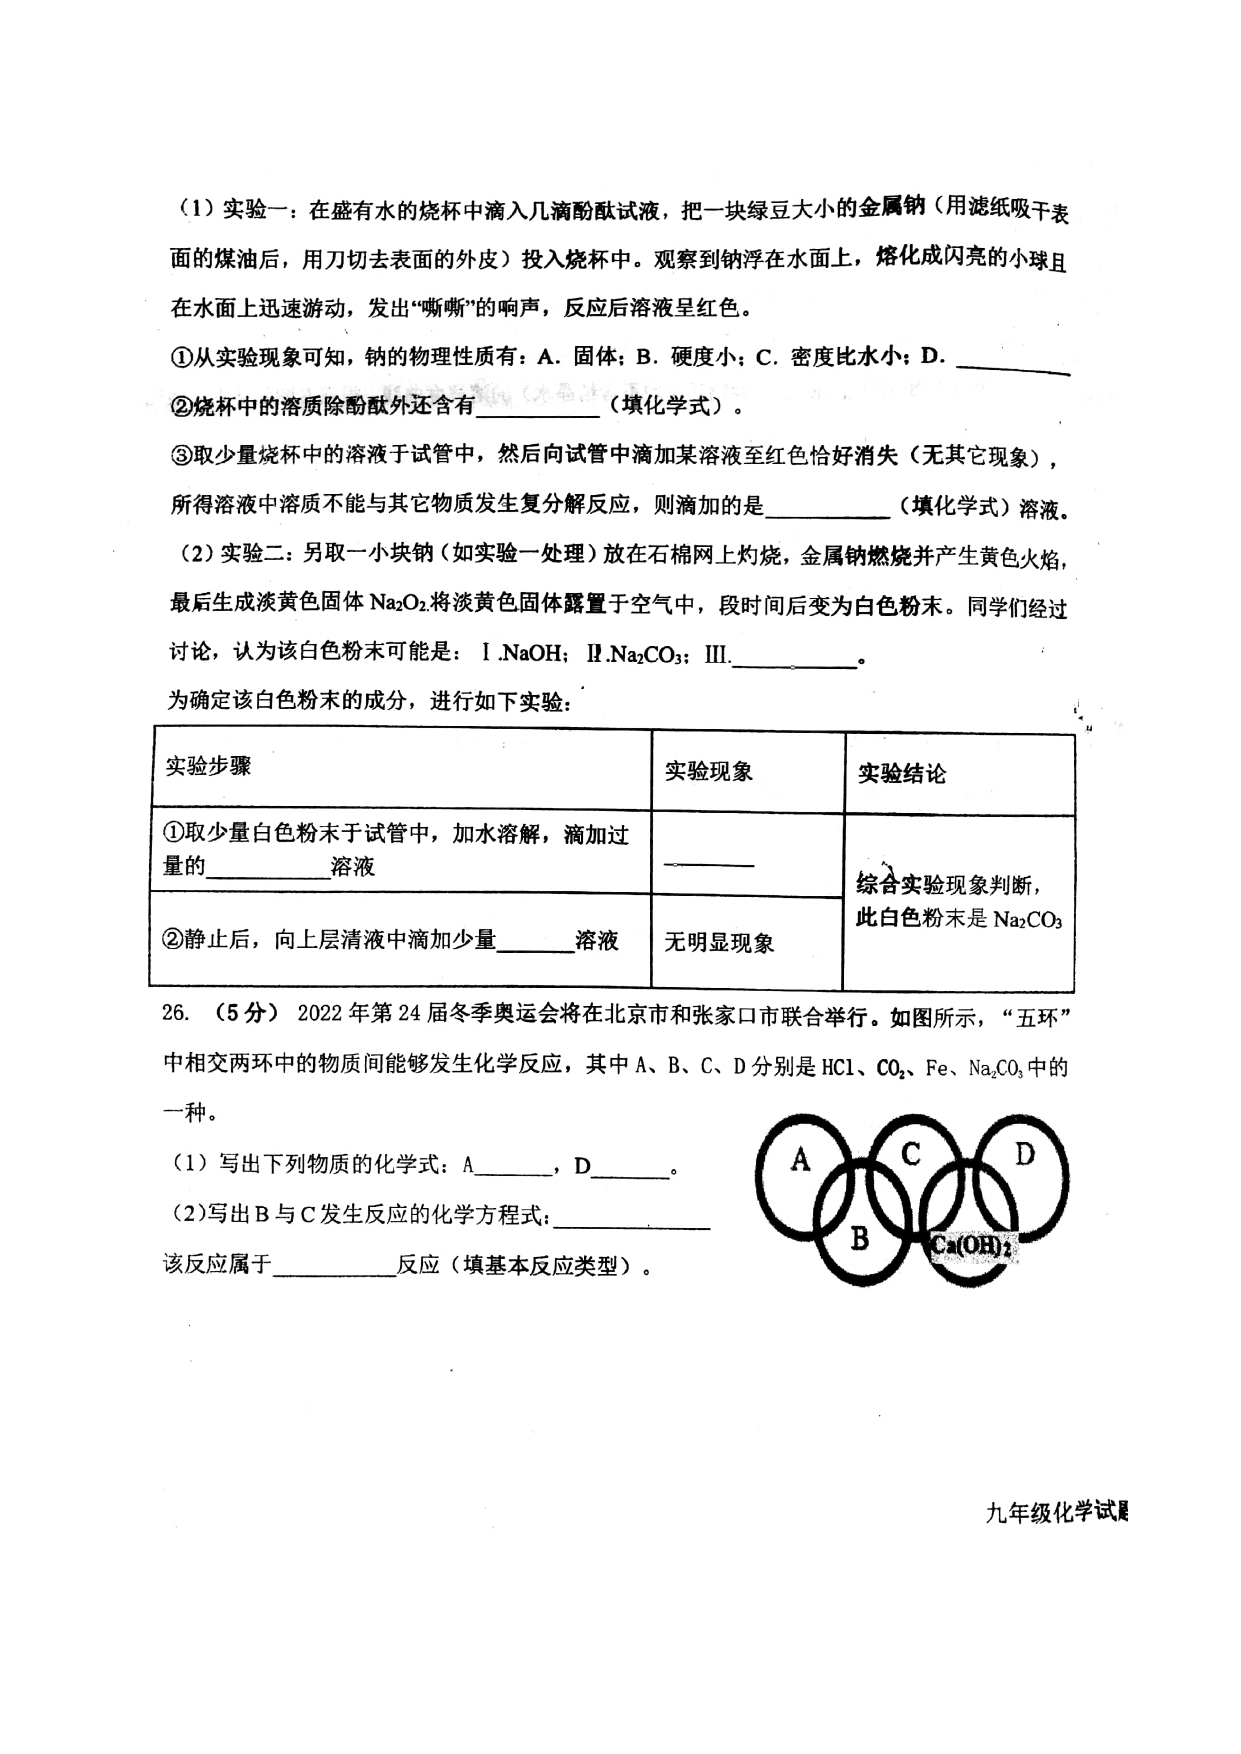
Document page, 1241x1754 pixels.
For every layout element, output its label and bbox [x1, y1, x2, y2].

picture [112, 161, 1128, 1547]
